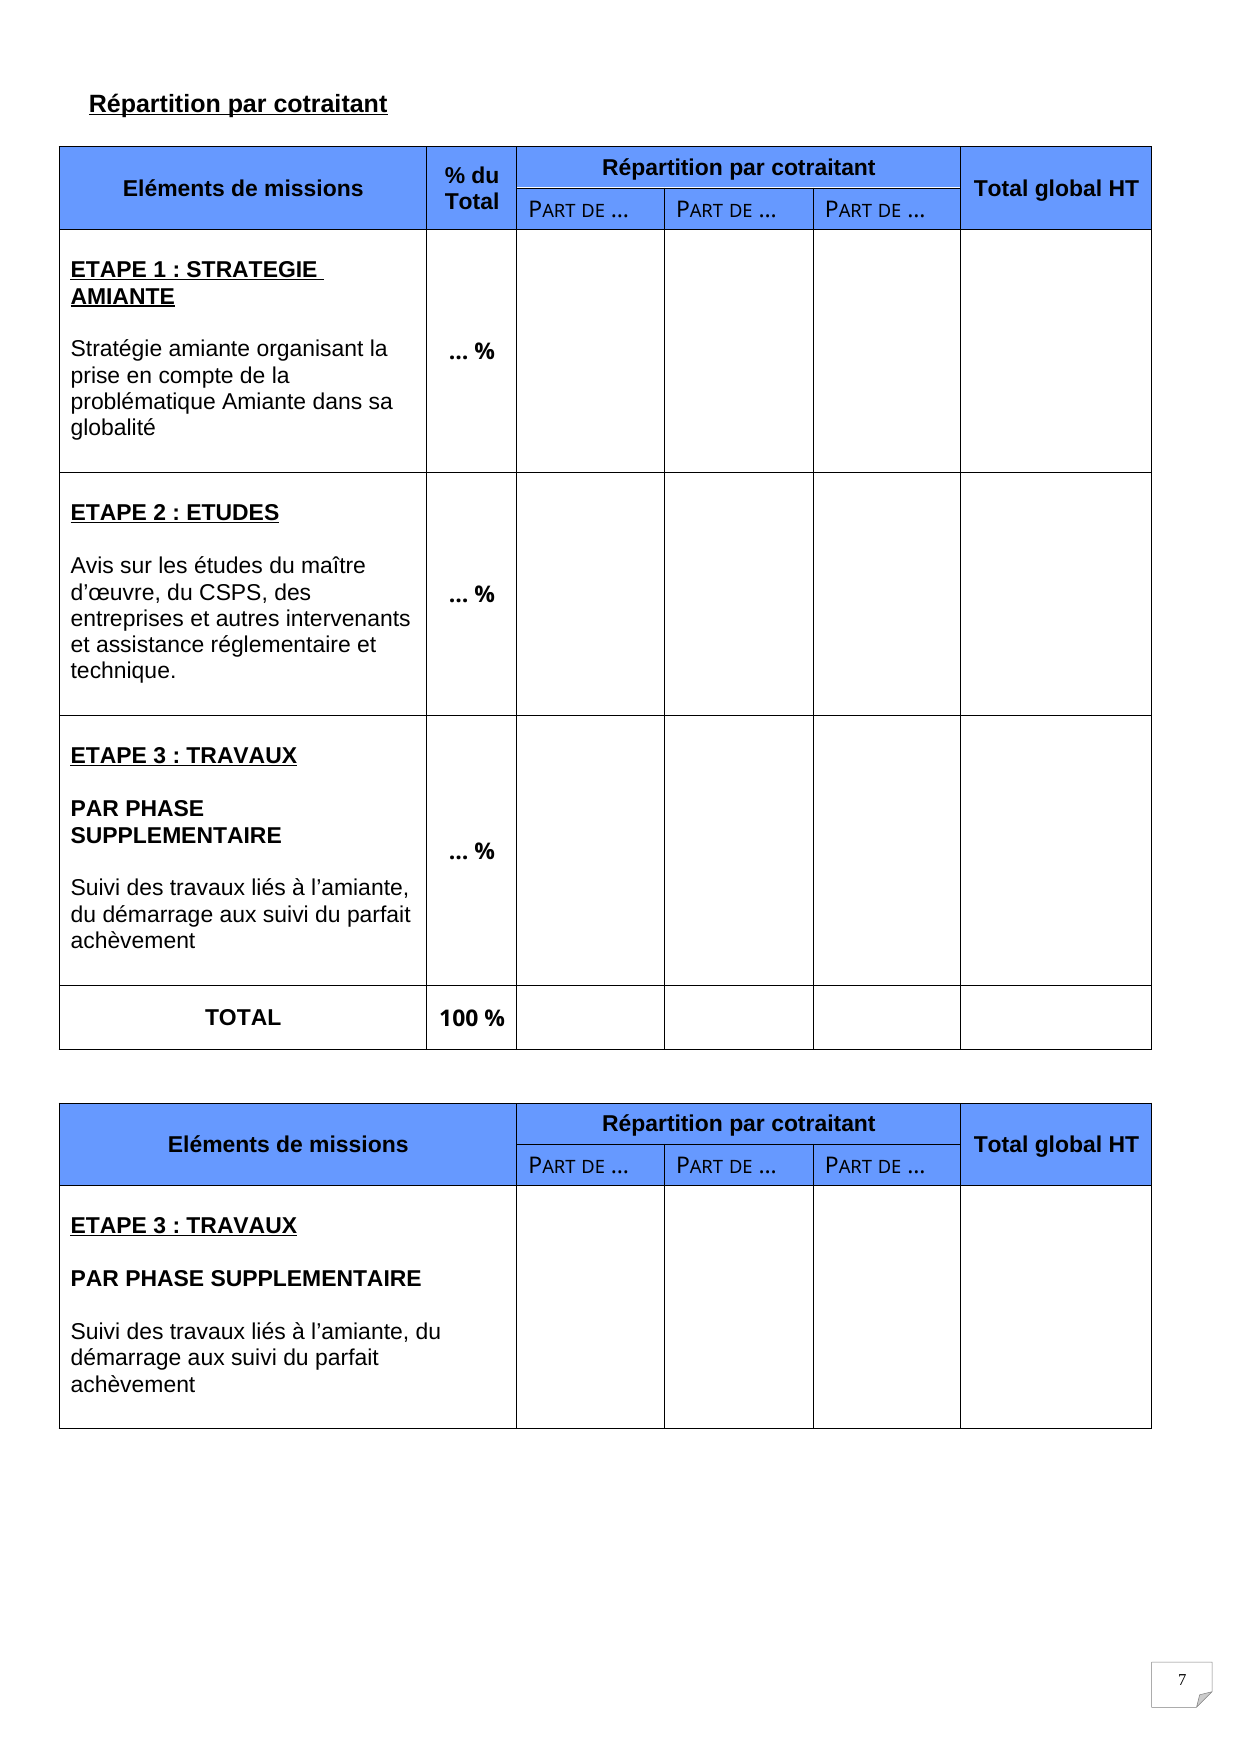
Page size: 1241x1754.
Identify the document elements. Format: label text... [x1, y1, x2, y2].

table_cell [517, 716, 664, 984]
table_cell [517, 230, 664, 472]
table_cell Part de … [814, 189, 960, 229]
table_cell TOTAL [60, 986, 426, 1049]
table_cell [517, 473, 664, 715]
table_cell [961, 473, 1151, 715]
table_cell [517, 986, 664, 1049]
table_cell [814, 230, 960, 472]
table_header % du Total [427, 147, 516, 229]
table_cell ETAPE 3 : TRAVAUX PAR PHASE SUPPLEMENTAIRE Suivi des travaux liés à l’amiante, du démarrage aux suivi du parfait achèvement [60, 716, 426, 984]
table_cell [665, 986, 813, 1049]
table_cell Part de … [814, 1145, 960, 1185]
table_cell [961, 230, 1151, 472]
table_cell [961, 986, 1151, 1049]
table_cell Part de … [665, 189, 813, 229]
table_header Total global HT [961, 147, 1151, 229]
table_cell [814, 1186, 960, 1428]
table_header Eléments de missions [60, 1104, 516, 1185]
table_cell … % [427, 716, 516, 984]
table_cell ETAPE 1 : STRATEGIE AMIANTE Stratégie amiante organisant la prise en compte de la problématique Amiante dans sa globalité [60, 230, 426, 472]
table_cell [961, 1186, 1151, 1428]
table_cell [665, 1186, 813, 1428]
table_header Répartition par cotraitant [517, 1104, 960, 1144]
table_header Répartition par cotraitant [517, 147, 960, 187]
table_header Total global HT [961, 1104, 1151, 1185]
table_cell [665, 473, 813, 715]
table_cell ETAPE 3 : TRAVAUX PAR PHASE SUPPLEMENTAIRE Suivi des travaux liés à l’amiante, du démarrage aux suivi du parfait achèvement [60, 1186, 516, 1428]
table_header Eléments de missions [60, 147, 426, 229]
table_cell Part de … [517, 1145, 664, 1185]
table_cell [961, 716, 1151, 984]
text Répartition par cotraitant [89, 89, 1152, 117]
table_cell [517, 1186, 664, 1428]
table_cell [665, 716, 813, 984]
table_cell Part de … [665, 1145, 813, 1185]
table_cell … % [427, 230, 516, 472]
table_cell 100 % [427, 986, 516, 1049]
table_cell [814, 473, 960, 715]
table_cell [814, 716, 960, 984]
table_cell ETAPE 2 : ETUDES Avis sur les études du maître d’œuvre, du CSPS, des entreprises et autres intervenants et assistance réglementaire et technique. [60, 473, 426, 715]
table_cell [814, 986, 960, 1049]
table_cell [665, 230, 813, 472]
table_cell … % [427, 473, 516, 715]
table_cell Part de … [517, 189, 664, 229]
